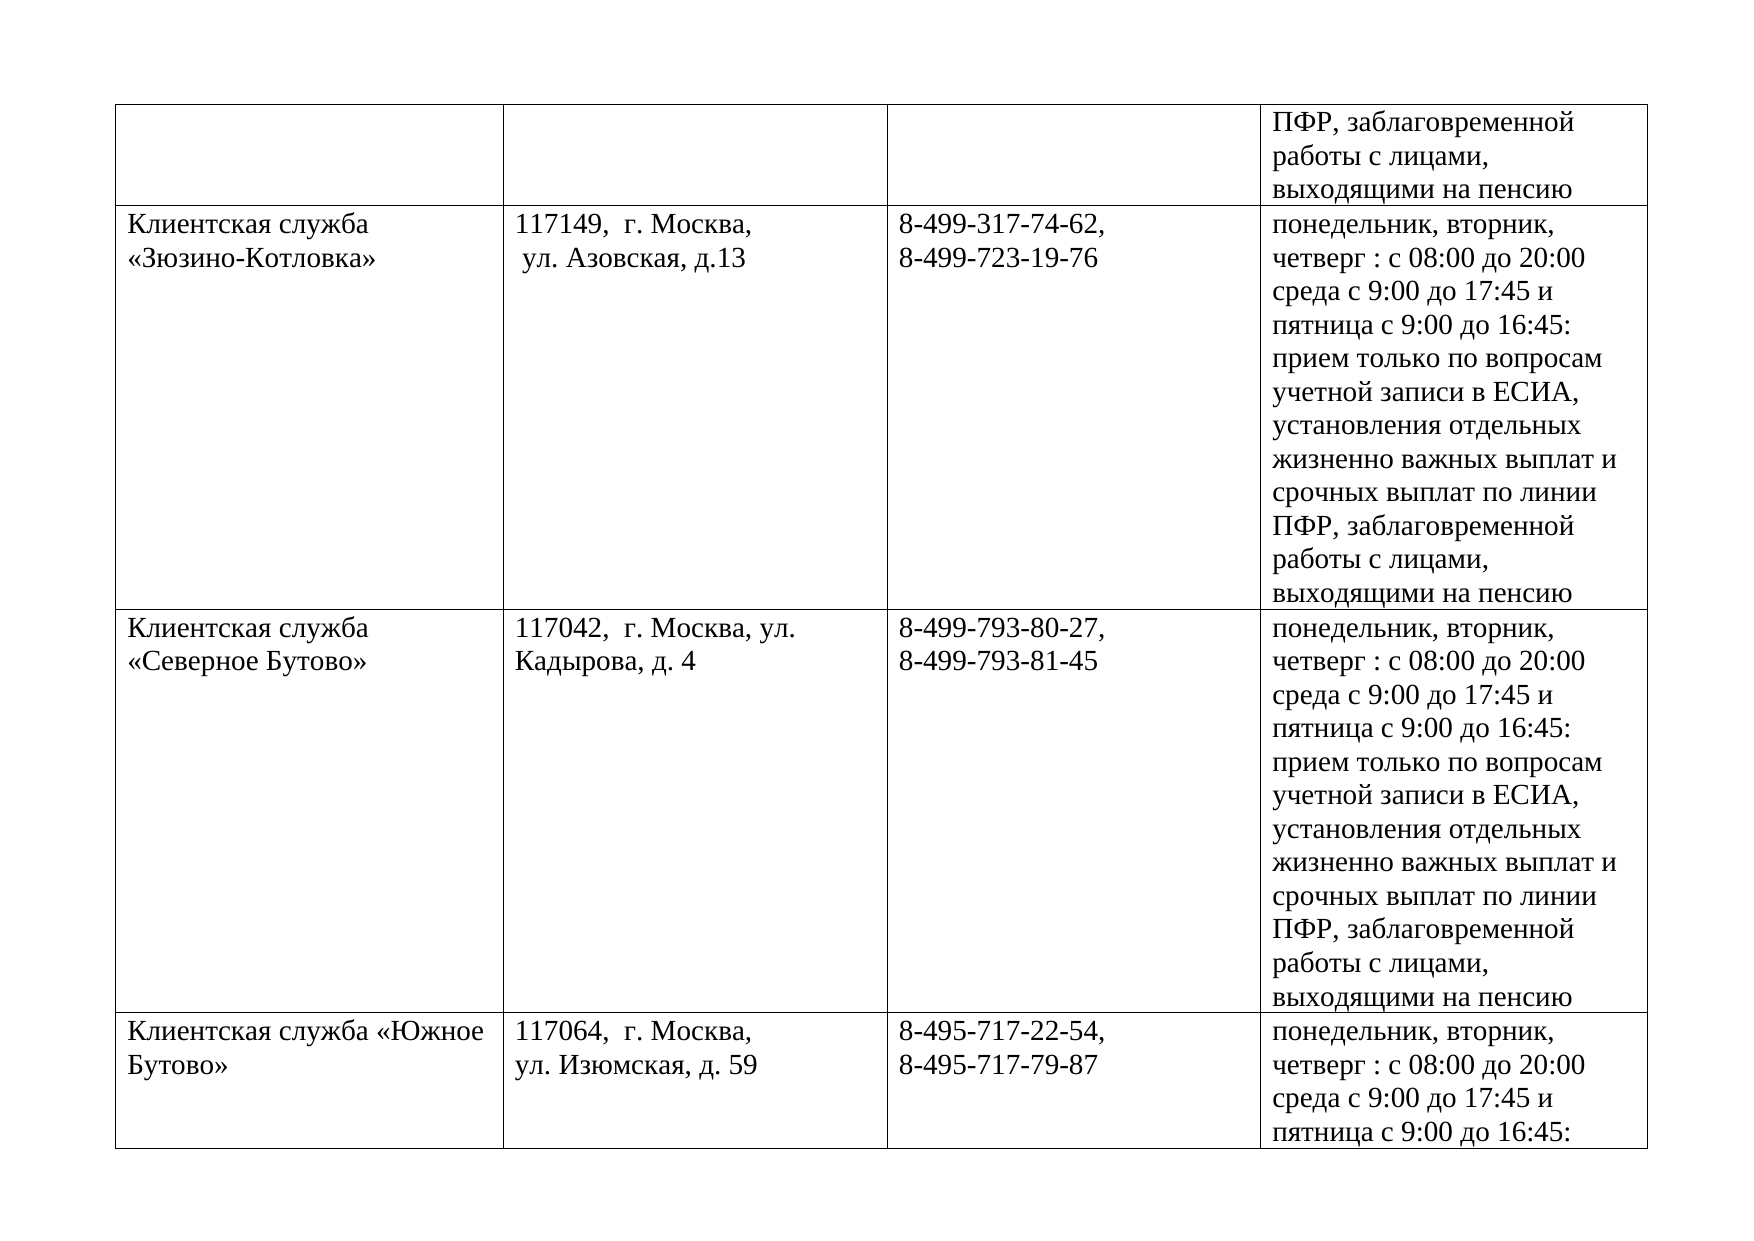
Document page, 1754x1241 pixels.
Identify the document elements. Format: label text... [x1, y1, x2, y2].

table_cell Клиентская служба «Зюзино-Котловка» [116, 206, 503, 609]
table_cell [1261, 105, 1647, 205]
table_cell Клиентская служба «Северное Бутово» [116, 610, 503, 1012]
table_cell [116, 1013, 503, 1147]
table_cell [116, 105, 503, 205]
table_cell 8-499-793-80-27, 8-499-793-81-45 [888, 610, 1260, 1012]
table_cell 117042, г. Москва, ул. Кадырова, д. 4 [504, 610, 887, 1012]
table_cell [888, 105, 1260, 205]
table_cell 8-499-317-74-62, 8-499-723-19-76 [888, 206, 1260, 609]
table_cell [888, 1013, 1260, 1147]
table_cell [504, 105, 887, 205]
table_cell 117149, г. Москва, ул. Азовская, д.13 [504, 206, 887, 609]
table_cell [504, 1013, 887, 1147]
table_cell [1261, 1013, 1647, 1147]
